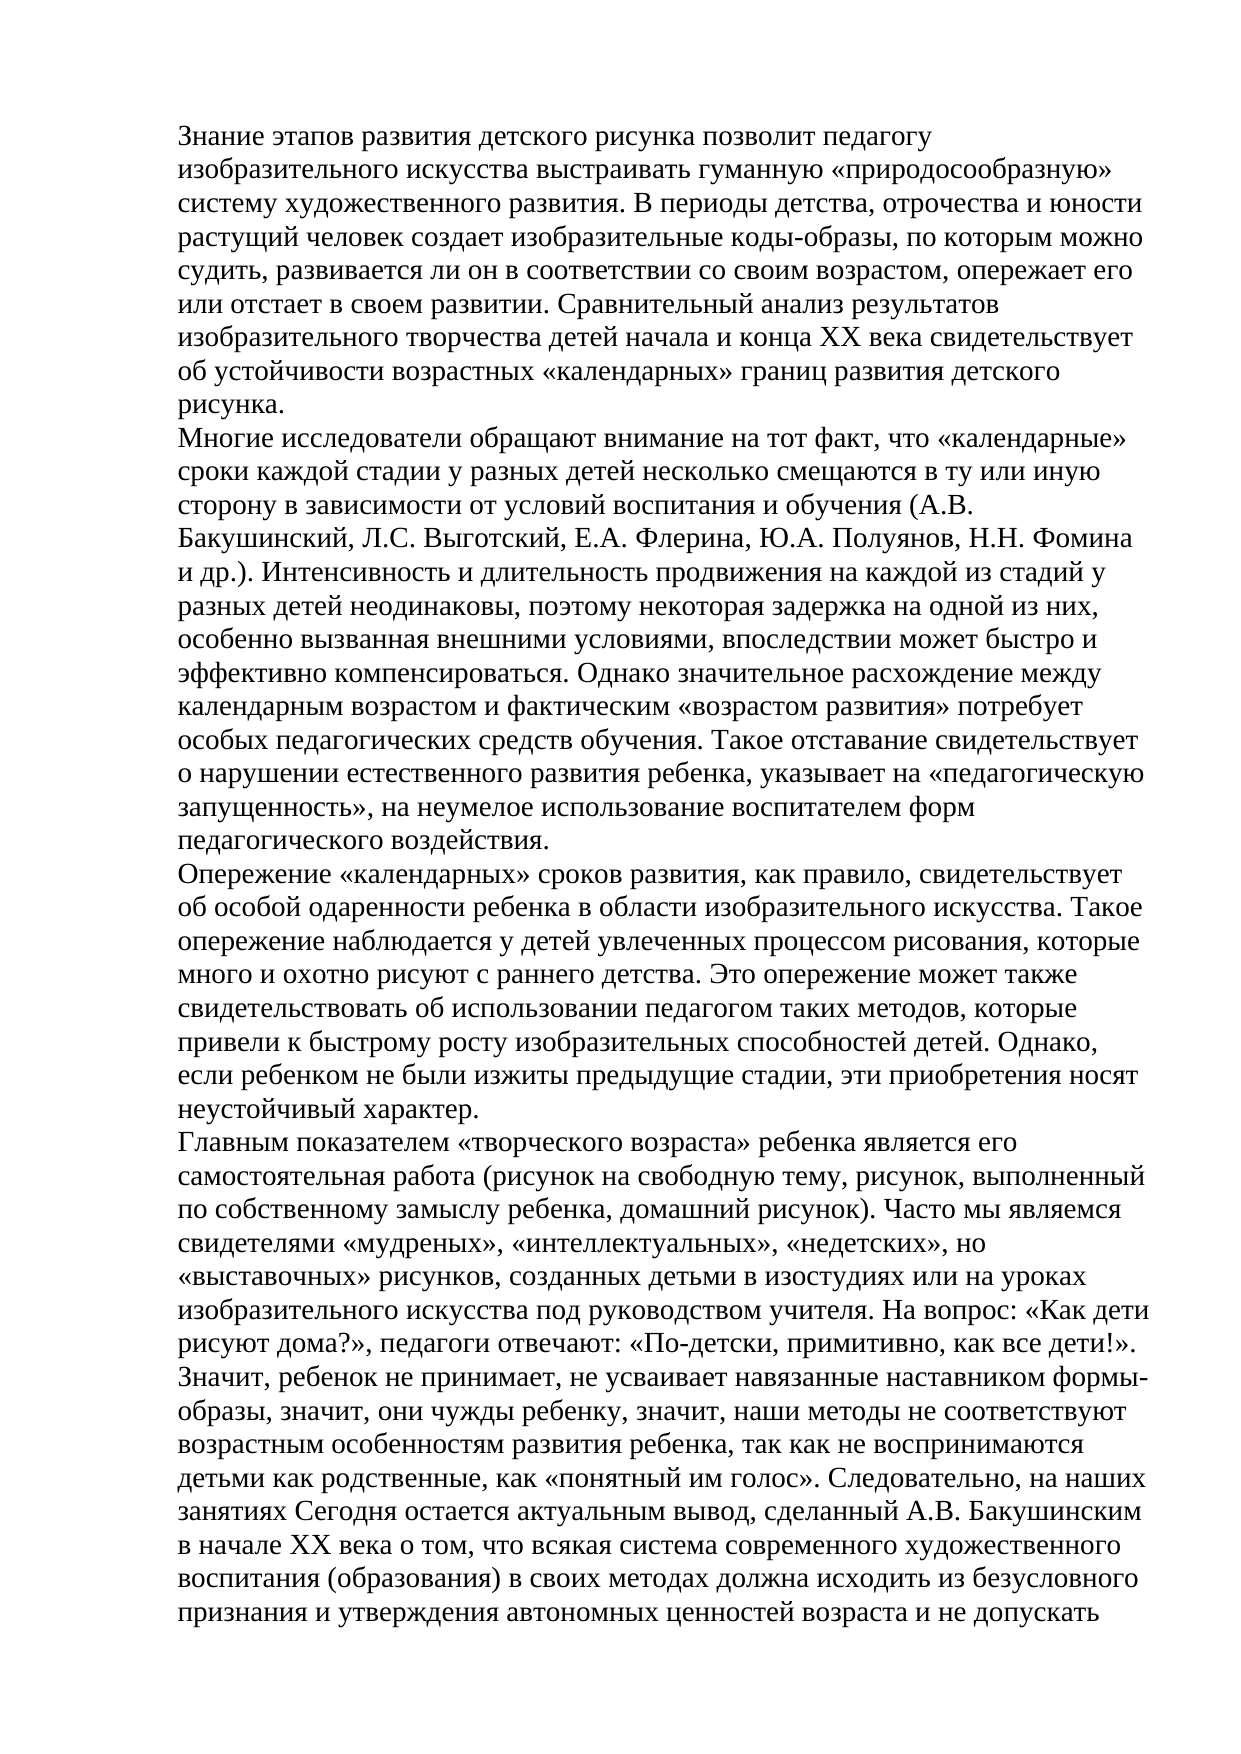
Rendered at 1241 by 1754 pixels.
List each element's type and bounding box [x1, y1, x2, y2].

text [177, 118, 1152, 1627]
